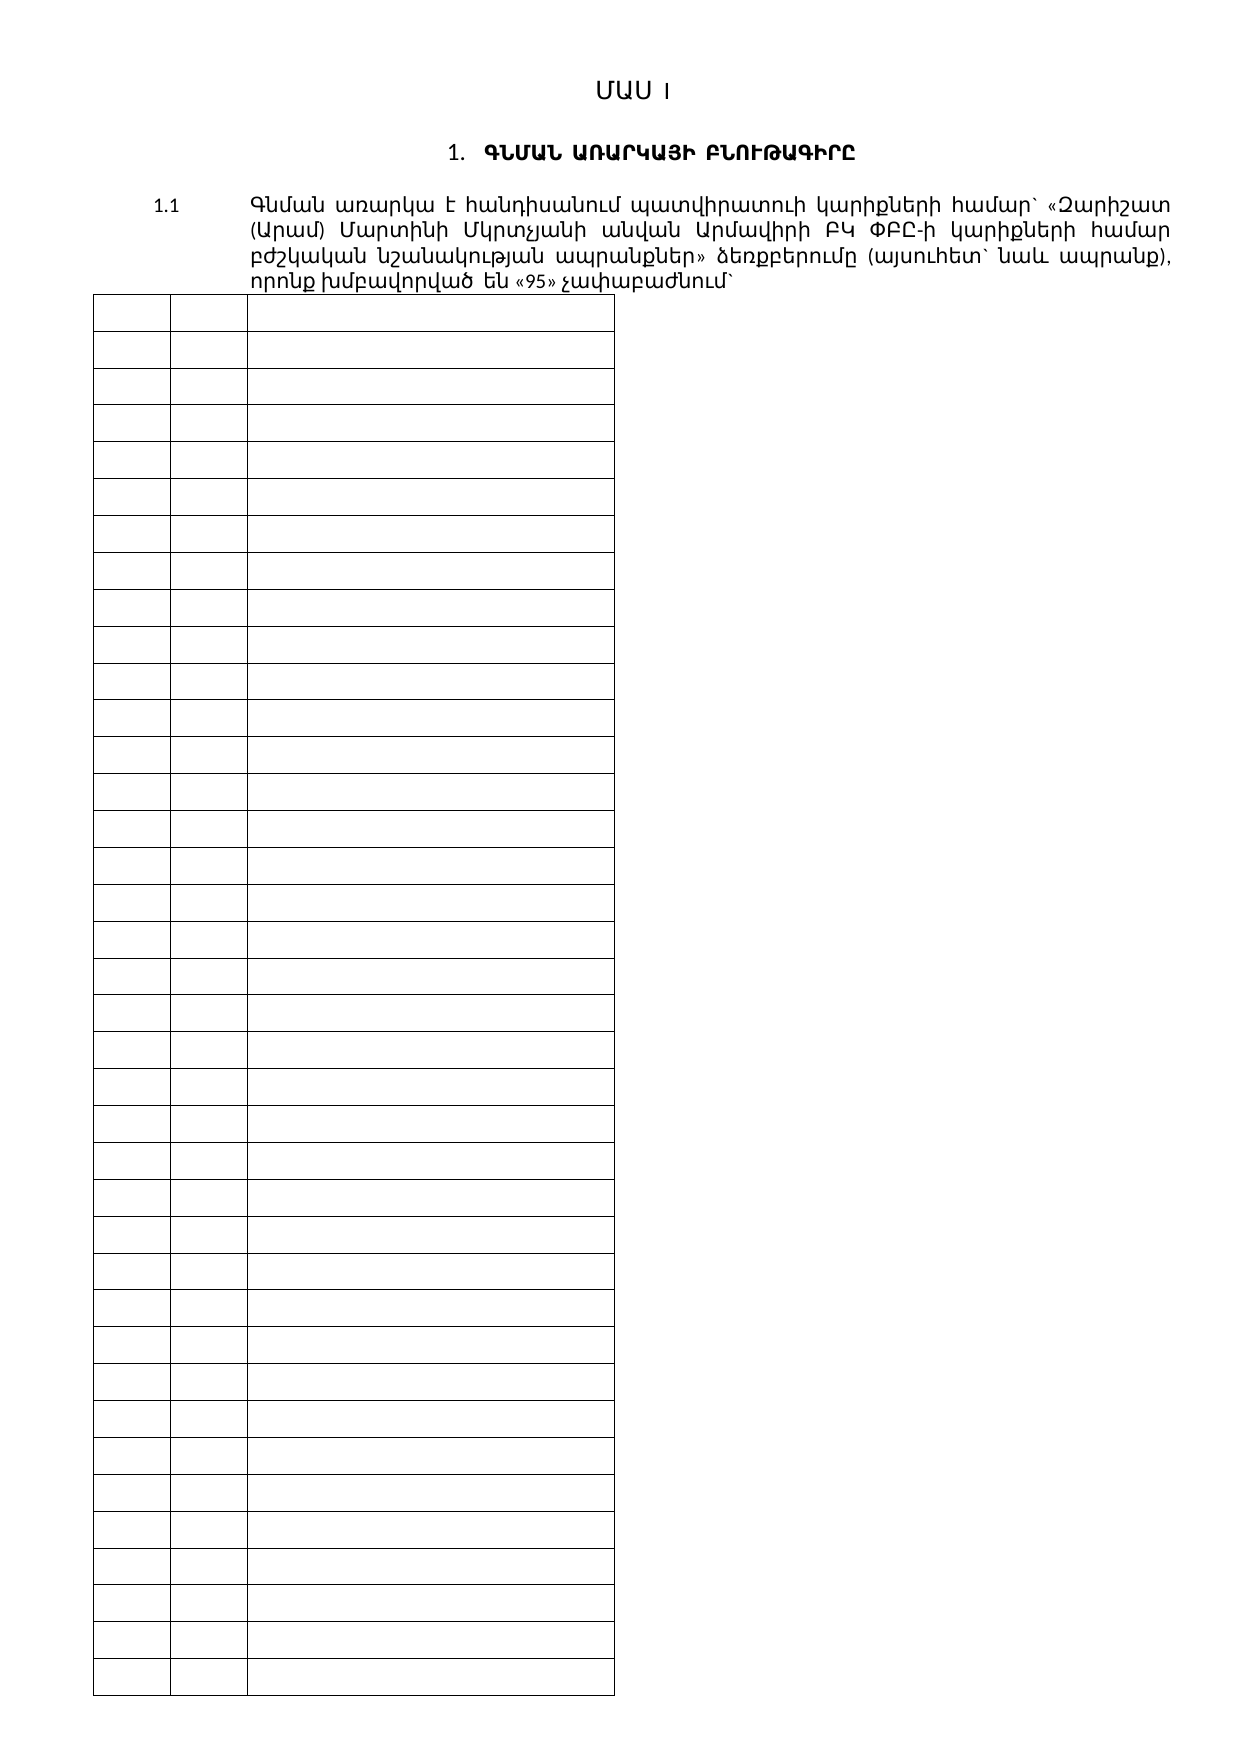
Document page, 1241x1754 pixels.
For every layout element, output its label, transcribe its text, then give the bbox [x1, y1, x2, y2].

list ԳՆՄԱՆ ԱՌԱՐԿԱՅԻ ԲՆՈՒԹԱԳԻՐԸ [131, 136, 1171, 167]
subtitle Գնման առարկա է հանդիսանում պատվիրատուի կարիքների համար` «Զարիշատ (Արամ) Մարտինի Մկրտչյանի անվան Արմավիրի ԲԿ ՓԲԸ-ի կարիքների համար բժշկական նշանակության ապրանքներ» ձեռքբերումը (այսուհետ` նաև ապրանք), որոնք խմբավորված են «95» չափաբաժնում` [153, 192, 1171, 294]
text ՄԱՍ I [94, 75, 1171, 106]
